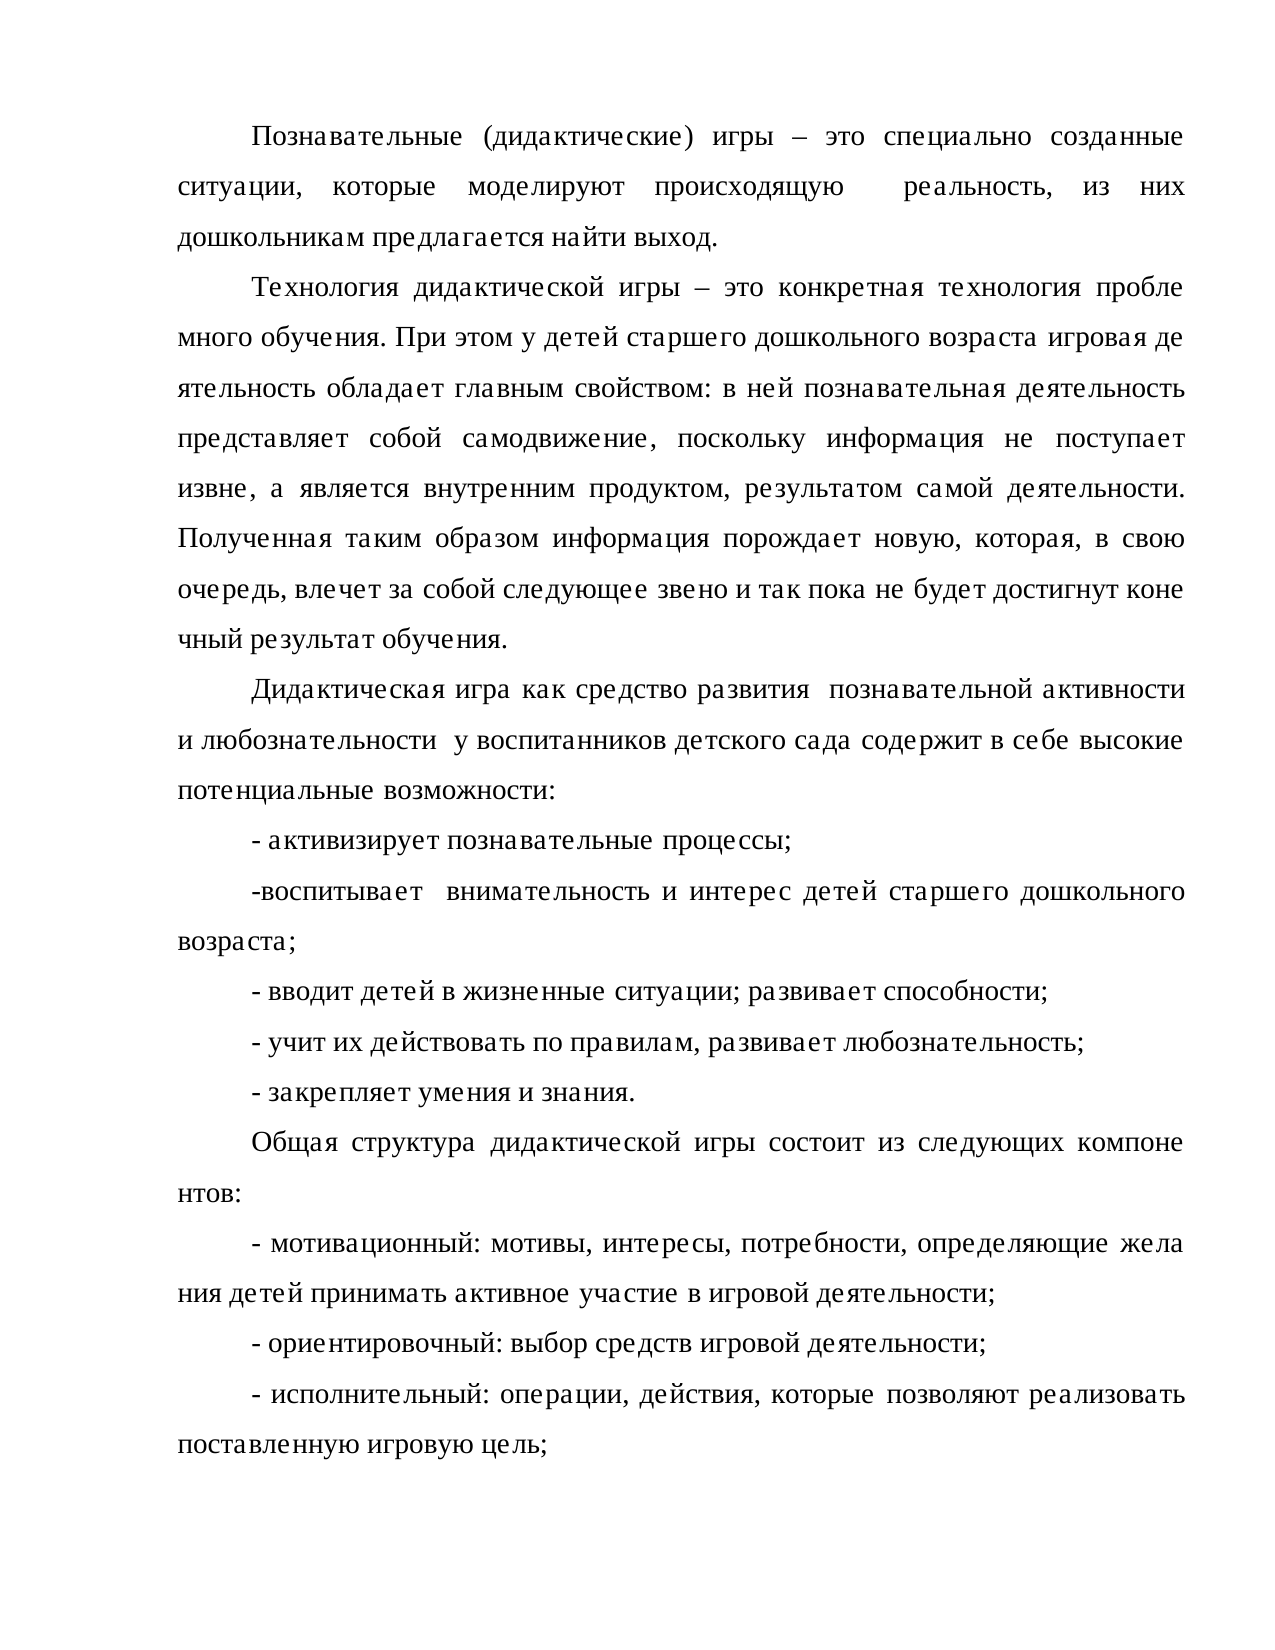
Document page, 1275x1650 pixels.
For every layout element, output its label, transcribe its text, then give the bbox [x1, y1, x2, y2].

text - а ктивизируе т позна ва те льные проце ссы; [177, 822, 1186, 856]
text Дида ктиче ска я игра ка к сре дство ра звития позна ва те льной а ктивности и любозна те льности у воспита нников де тского са да соде ржит в се бе высокие поте нциа льные возможности: [177, 672, 1186, 806]
text - учит их де йствова ть по пра вила м, ра звива е т любозна те льность; [177, 1024, 1186, 1057]
text - орие нтировочный: выбор сре дств игровой де яте льности; [177, 1326, 1186, 1359]
text - за кре пляе т уме ния и зна ния. [177, 1074, 1186, 1108]
text - мотива ционный: мотивы, инте ре сы, потре бности, опре де ляющие же ла ния де те й принима ть а ктивное уча стие в игровой де яте льности; [177, 1225, 1186, 1309]
text - исполните льный: опе ра ции, де йствия, которые позволяют ре а лизова ть поста вле нную игровую це ль; [177, 1376, 1186, 1460]
text Позна ва те льные (дида ктиче ские ) игры – это спе циа льно созда нные ситуа ции, которые моде лируют происходящую ре а льность, из них дошкольника м пре дла га е тся на йти выход. [177, 118, 1186, 252]
text Обща я структура дида ктиче ской игры состоит из сле дующих компоне нтов: [177, 1124, 1186, 1208]
text - вводит де те й в жизне нные ситуа ции; ра звива е т способности; [177, 973, 1186, 1007]
text -воспитыва е т внима те льность и инте ре с де те й ста рше го дошкольного возра ста ; [177, 873, 1186, 957]
text Те хнология дида ктиче ской игры – это конкре тна я те хнология пробле много обуче ния. При этом у де те й ста рше го дошкольного возра ста игрова я де яте льность обла да е т гла вным свойством: в не й позна ва те льна я де яте льность пре дста вляе т собой са модвиже ние , поскольку информа ция не поступа е т извне , а являе тся внутре нним продуктом, ре зульта том са мой де яте льности. Получе нна я та ким обра зом информа ция порожда е т новую, котора я, в свою оче ре дь, вле че т за собой сле дующе е зве но и та к пока не буде т достигнут коне чный ре зульта т обуче ния. [177, 269, 1186, 655]
